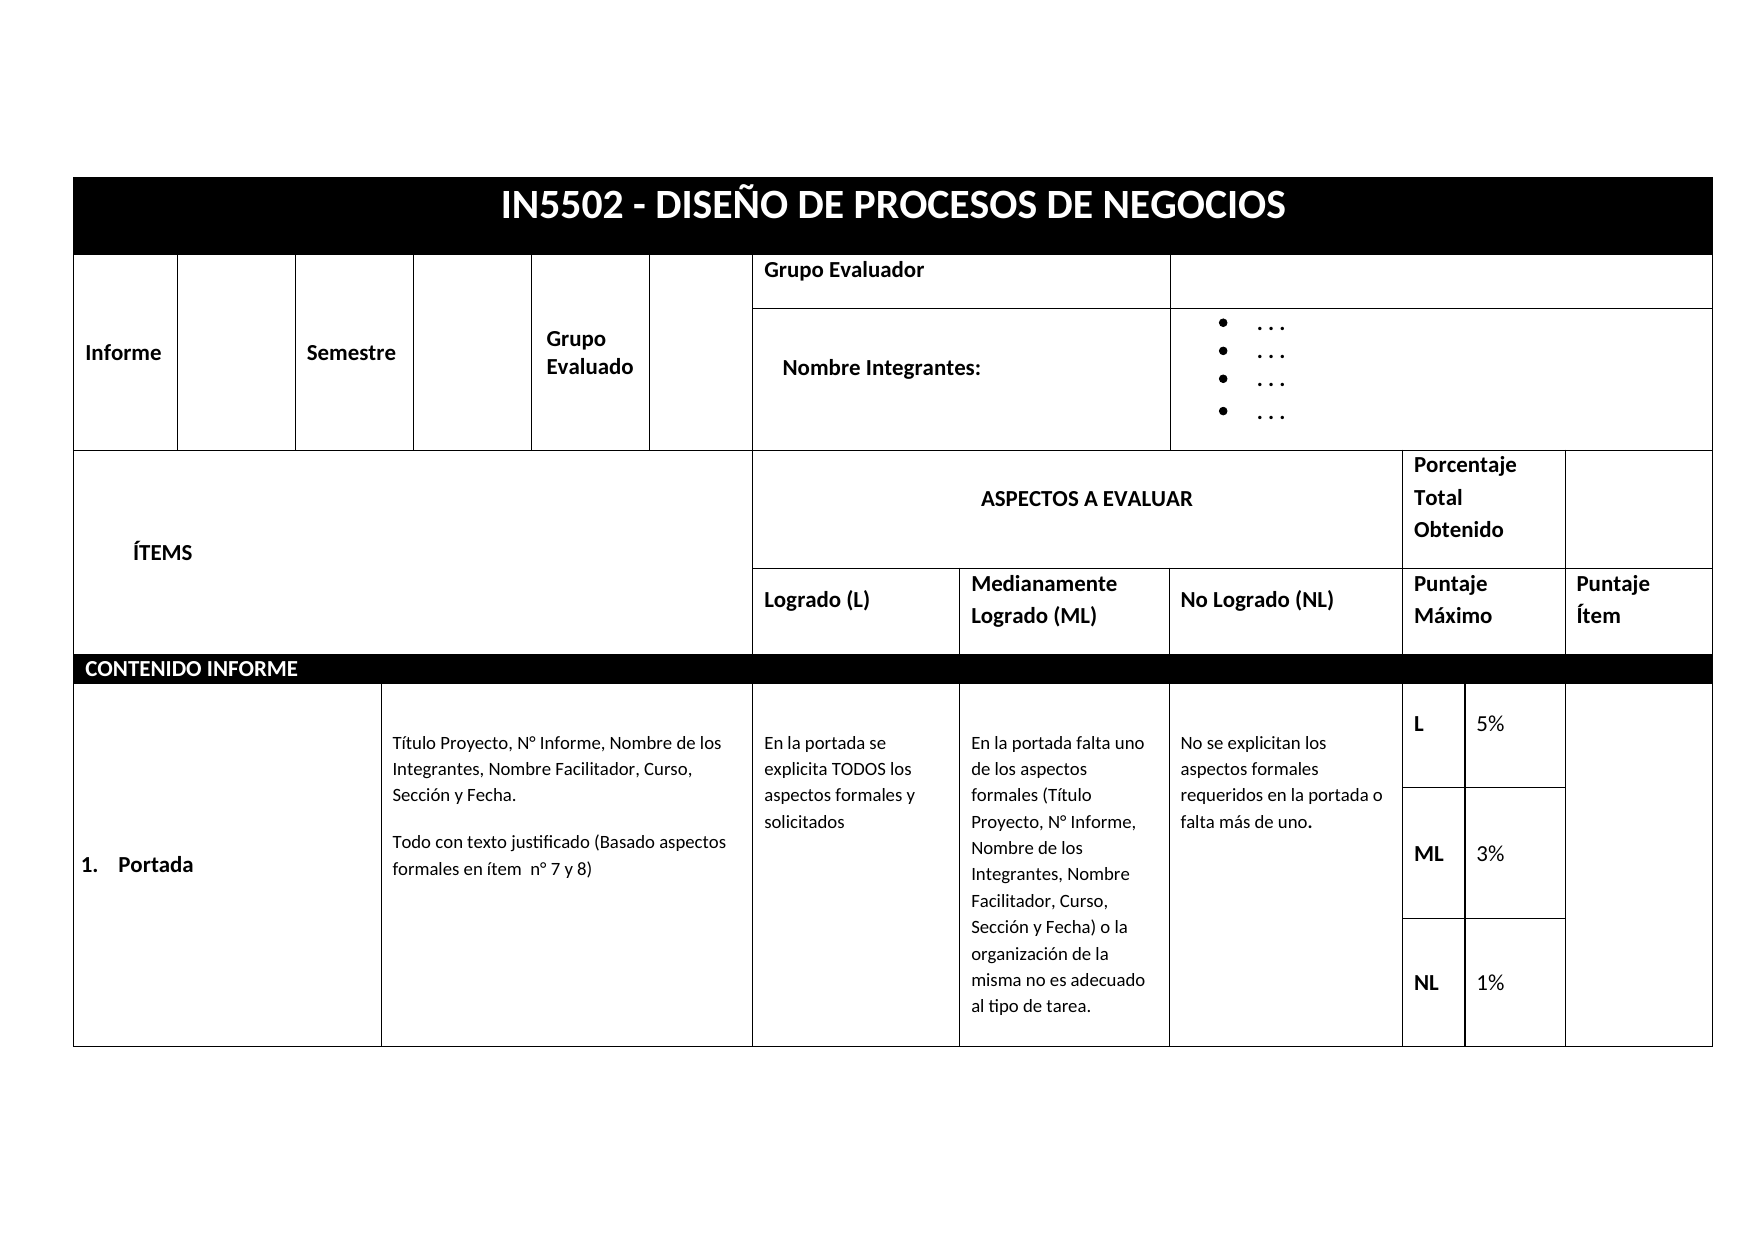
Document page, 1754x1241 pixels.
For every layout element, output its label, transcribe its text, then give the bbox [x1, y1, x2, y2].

table_cell [1566, 451, 1712, 568]
table_cell ML [1403, 788, 1464, 918]
table_cell ÍTEMS [74, 451, 752, 653]
table_cell No se explicitan los aspectos formales requeridos en la portada o falta más de uno. [1170, 684, 1402, 1046]
table_cell 3% [1466, 788, 1565, 918]
table_cell 5% [1466, 684, 1565, 787]
table_cell No Logrado (NL) [1170, 569, 1402, 653]
table_cell Puntaje Ítem [1566, 569, 1712, 653]
table_cell [650, 255, 752, 449]
table_cell Puntaje Máximo [1403, 569, 1565, 653]
table_cell [414, 255, 531, 449]
table_cell Semestre [296, 255, 413, 449]
table_cell NL [1403, 919, 1464, 1046]
table_cell Título Proyecto, N° Informe, Nombre de los Integrantes, Nombre Facilitador, Curso, Sección y Fecha. Todo con texto justificado (Basado aspectos formales en ítem n° 7 y 8) [382, 684, 752, 1046]
table_cell ASPECTOS A EVALUAR [753, 451, 1402, 568]
table_cell 1% [1466, 919, 1565, 1046]
table_cell . . . . . . . . . . . . [1171, 309, 1712, 449]
table_cell En la portada se explicita TODOS los aspectos formales y solicitados [753, 684, 959, 1046]
table_cell Porcentaje Total Obtenido [1403, 451, 1565, 568]
table_cell Nombre Integrantes: [753, 309, 1170, 449]
table_cell L [1403, 684, 1464, 787]
table_cell CONTENIDO INFORME [74, 655, 1712, 683]
table_cell Grupo Evaluador [753, 255, 1170, 307]
table_cell Medianamente Logrado (ML) [960, 569, 1169, 653]
table_cell En la portada falta uno de los aspectos formales (Título Proyecto, N° Informe, Nombre de los Integrantes, Nombre Facilitador, Curso, Sección y Fecha) o la organización de la misma no es adecuado al tipo de tarea. [960, 684, 1169, 1046]
table_cell [1566, 684, 1712, 1046]
table_cell Grupo Evaluado [532, 255, 649, 449]
table_cell Informe [74, 255, 177, 449]
table_cell Portada [74, 684, 381, 1046]
table_header IN5502 - DISEÑO DE PROCESOS DE NEGOCIOS [74, 178, 1712, 254]
table_cell Logrado (L) [753, 569, 959, 653]
table_cell [178, 255, 295, 449]
table_cell [1171, 255, 1712, 307]
